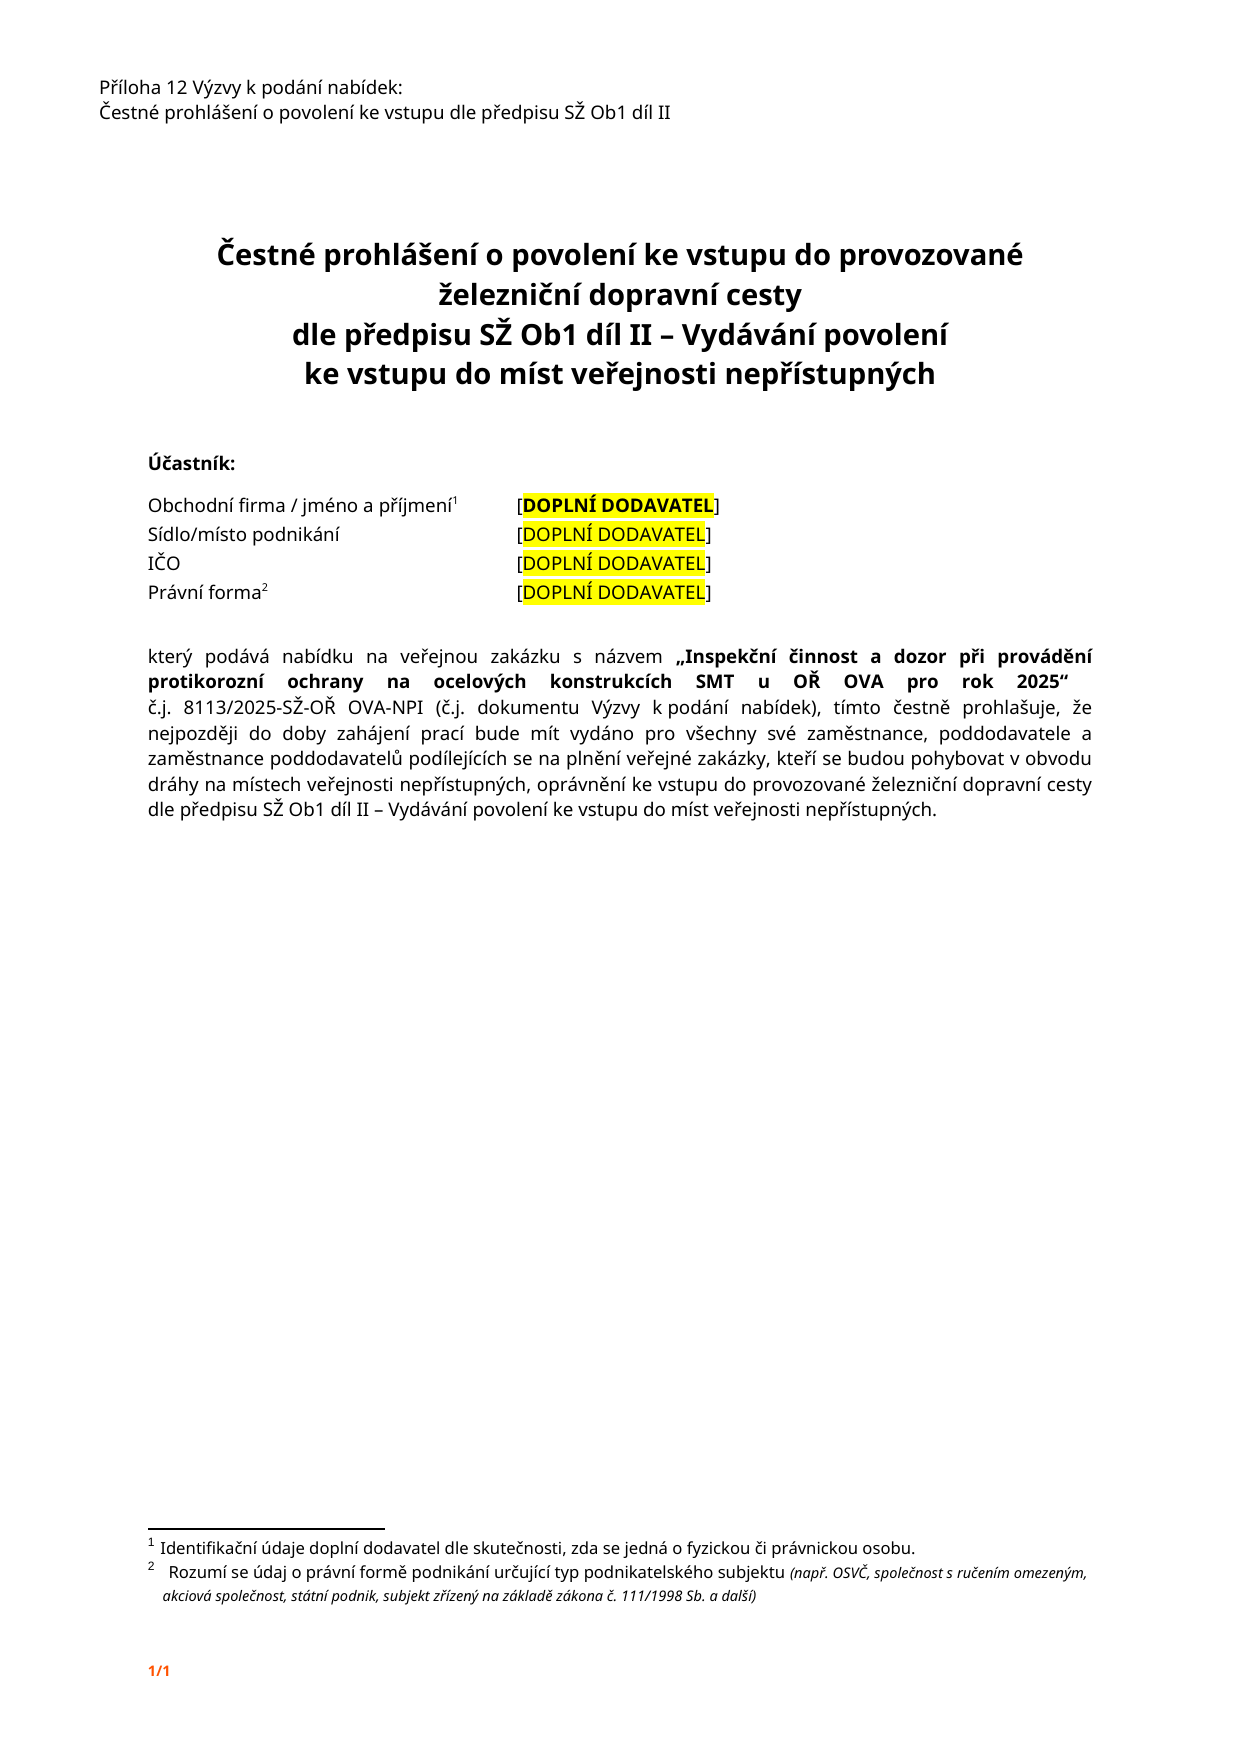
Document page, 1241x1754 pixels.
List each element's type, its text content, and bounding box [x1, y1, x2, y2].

title ke vstupu do míst veřejnosti nepřístupných [148, 354, 1093, 393]
text Účastník: [148, 446, 1093, 477]
title dle předpisu SŽ Ob1 díl II – Vydávání povolení [148, 314, 1093, 354]
text Sídlo/místo podnikání [DOPLNÍ DODAVATEL] [148, 518, 1093, 547]
text Obchodní firma / jméno a příjmení [148, 489, 1093, 518]
text IČO [148, 547, 1093, 576]
text Právní forma [148, 576, 1093, 605]
title Čestné prohlášení o povolení ke vstupu do provozované železniční dopravní cesty [148, 234, 1093, 314]
text který podává nabídku na veřejnou zakázku s názvem „Inspekční činnost a dozor při provádění protikorozní ochrany na ocelových konstrukcích SMT u OŘ OVA pro rok 2025“ č.j. 8113/2025-SŽ-OŘ OVA-NPI (č.j. dokumentu Výzvy k podání nabídek), tímto čestně prohlašuje, že nejpozději do doby zahájení prací bude mít vydáno pro všechny své zaměstnance, poddodavatele a zaměstnance poddodavatelů podílejících se na plnění veřejné zakázky, kteří se budou pohybovat v obvodu dráhy na místech veřejnosti nepřístupných, oprávnění ke vstupu do provozované železniční dopravní cesty dle předpisu SŽ Ob1 díl II – Vydávání povolení ke vstupu do míst veřejnosti nepřístupných. [148, 643, 1093, 822]
